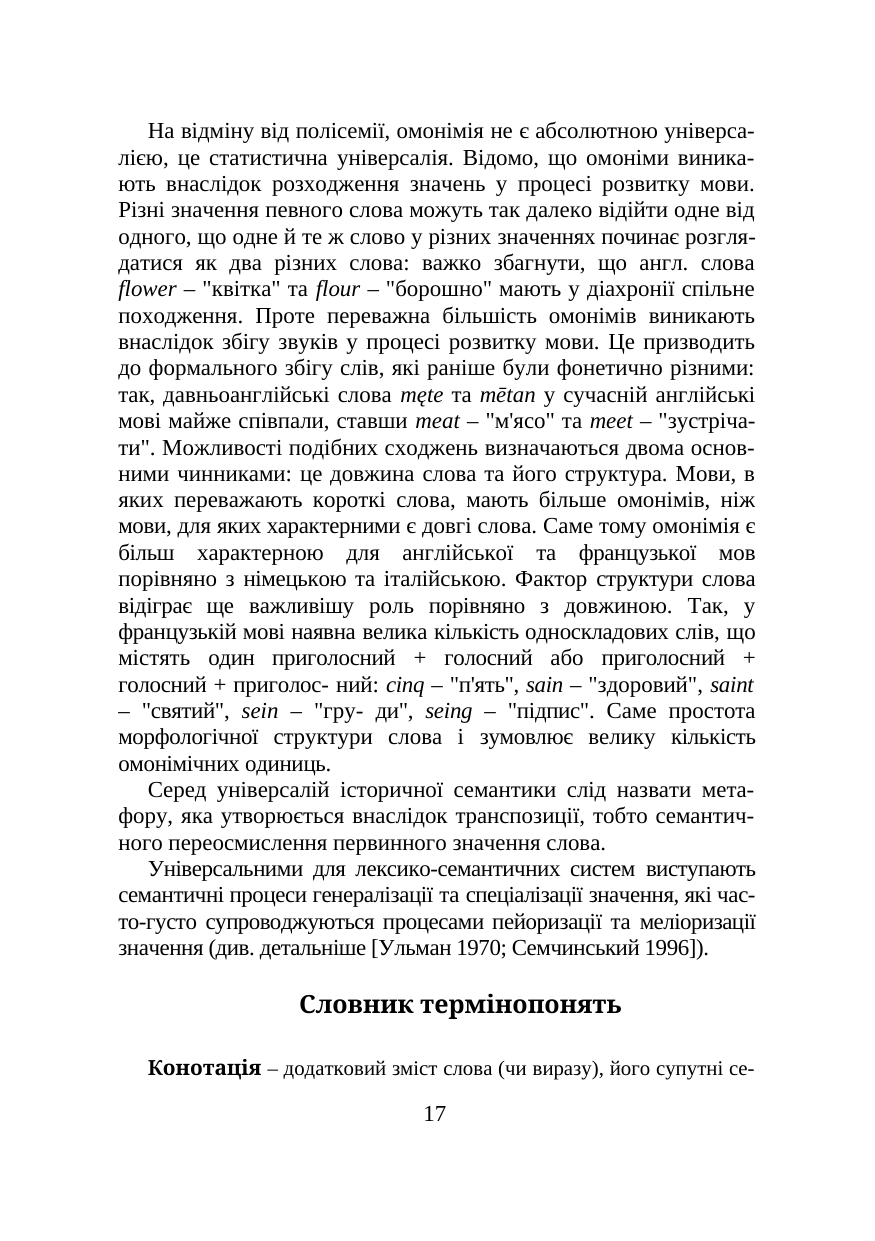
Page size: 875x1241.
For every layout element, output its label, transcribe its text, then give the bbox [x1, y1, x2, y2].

subtitle Словник термінопонять [299, 987, 770, 1021]
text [118, 1053, 755, 1081]
text Серед універсалій історичної семантики слід назвати мета- фору, яка утворюється внаслідок транспозиції, тобто семантич- ного переосмислення первинного значення слова. [118, 776, 755, 855]
text Універсальними для лексико-семантичних систем виступають семантичні процеси генералізації та спеціалізації значення, які час- то-густо супроводжуються процесами пейоризації та меліоризації значення (див. детальніше [Ульман 1970; Семчинський 1996]). [118, 855, 756, 961]
text На відміну від полісемії, омонімія не є абсолютною універса- лією, це статистична універсалія. Відомо, що омоніми виника- ють внаслідок розходження значень у процесі розвитку мови. Різні значення певного слова можуть так далеко відійти одне від одного, що одне й те ж слово у різних значеннях починає розгля- датися як два різних слова: важко збагнути, що англ. слова flower – "квітка" та flour – "борошно" мають у діахронії спільне походження. Проте переважна більшість омонімів виникають внаслідок збігу звуків у процесі розвитку мови. Це призводить до формального збігу слів, які раніше були фонетично різними: так, давньоанглійські слова męte та mētan у сучасній англійські мові майже співпали, ставши meat – "м'ясо" та meet – "зустріча- ти". Можливості подібних сходжень визначаються двома основ- ними чинниками: це довжина слова та його структура. Мови, в яких переважають короткі слова, мають більше омонімів, ніж мови, для яких характерними є довгі слова. Саме тому омонімія є більш характерною для англійської та французької мов порівняно з німецькою та італійською. Фактор структури слова відіграє ще важливішу роль порівняно з довжиною. Так, у французькій мові наявна велика кількість односкладових слів, що містять один приголосний + голосний або приголосний + голосний + приголос- ний: cinq – "п'ять", sain – "здоровий", saint – "святий", sein – "гру- ди", seing – "підпис". Саме простота морфологічної структури слова і зумовлює велику кількість омонімічних одиниць. [118, 117, 756, 776]
